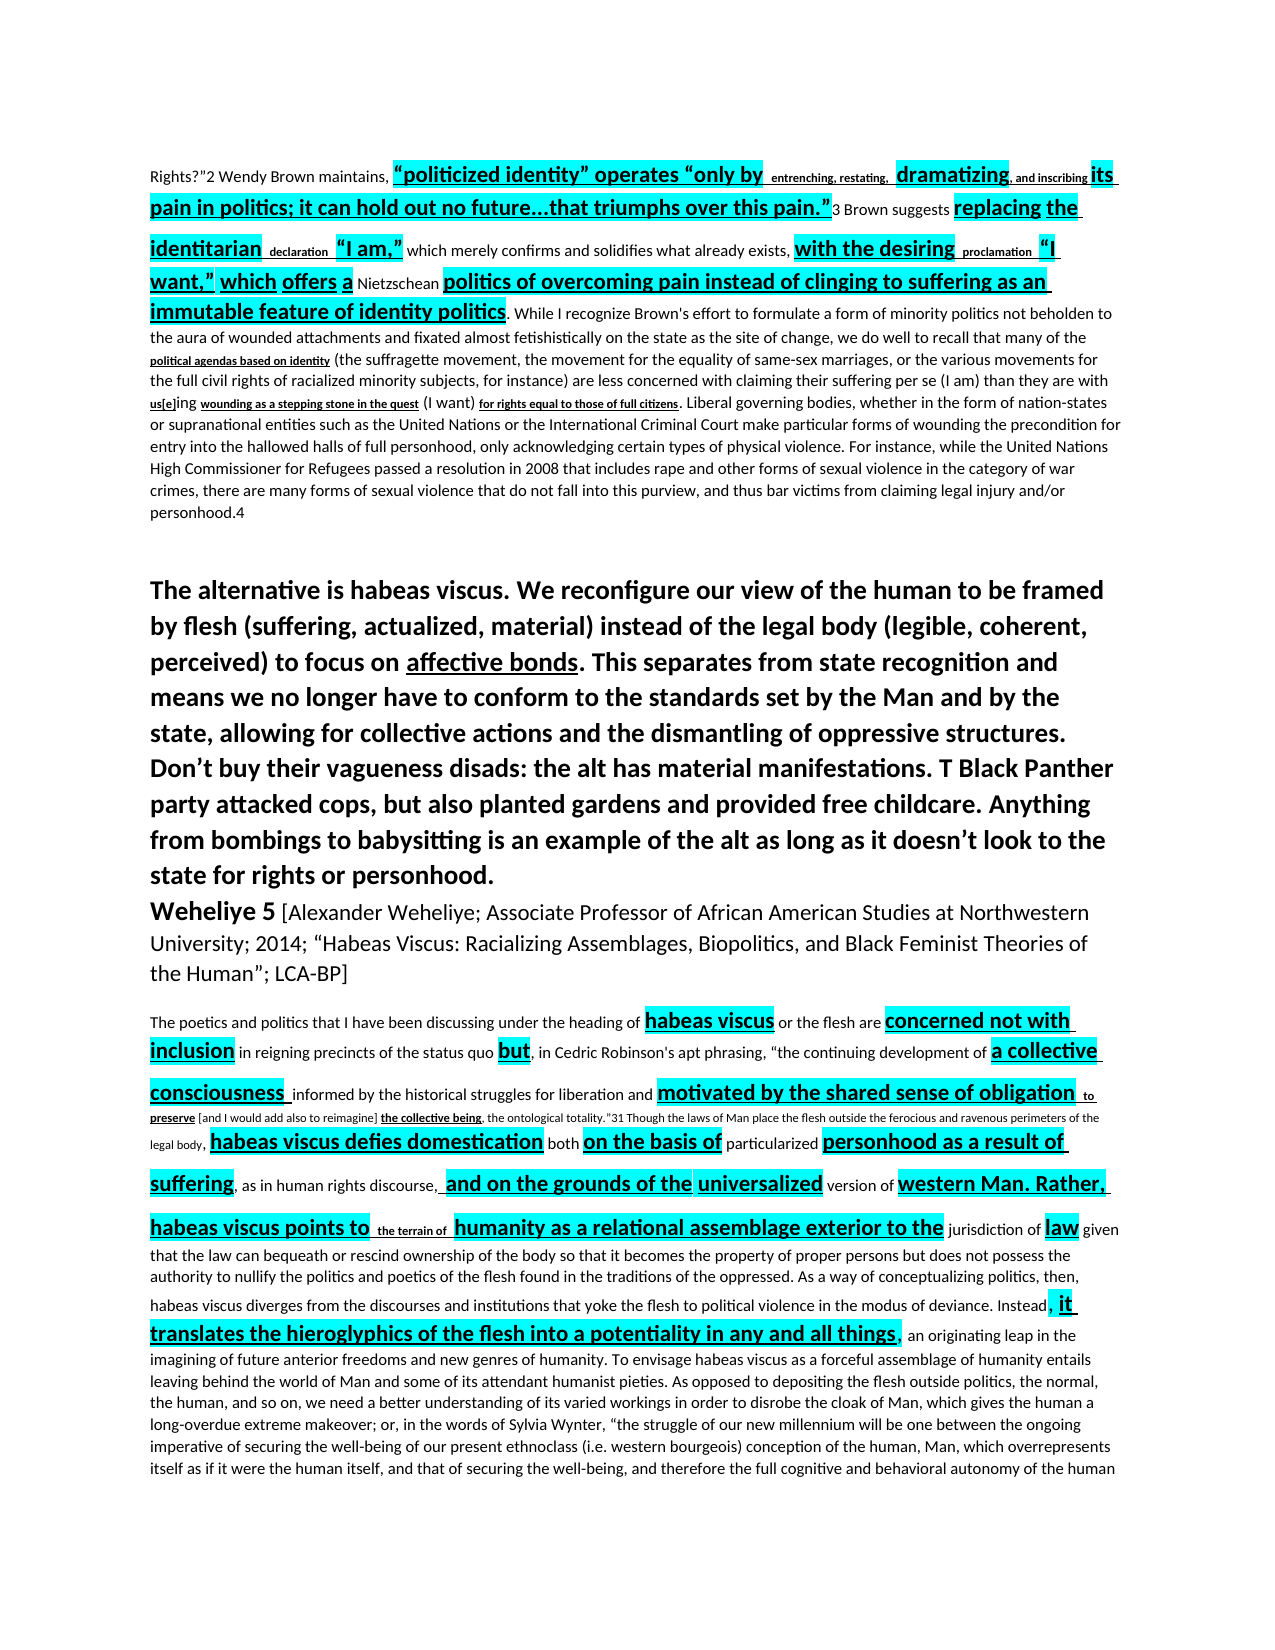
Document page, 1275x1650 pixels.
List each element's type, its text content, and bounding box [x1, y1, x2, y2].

text Weheliye 5 [Alexander Weheliye; Associate Professor of African American Studies at Northwestern University; 2014; “Habeas Viscus: Racializing Assemblages, Biopolitics, and Black Feminist Theories of the Human”; LCA-BP] [150, 894, 1125, 988]
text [150, 150, 1125, 522]
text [150, 1006, 1125, 1479]
subtitle The alternative is habeas viscus. We reconfigure our view of the human to be framed by flesh (suffering, actualized, material) instead of the legal body (legible, coherent, perceived) to focus on affective bonds. This separates from state recognition and means we no longer have to conform to the standards set by the Man and by the state, allowing for collective actions and the dismantling of oppressive structures. Don’t buy their vagueness disads: the alt has material manifestations. T Black Panther party attacked cops, but also planted gardens and provided free childcare. Anything from bombings to babysitting is an example of the alt as long as it doesn’t look to the state for rights or personhood. [150, 573, 1125, 892]
